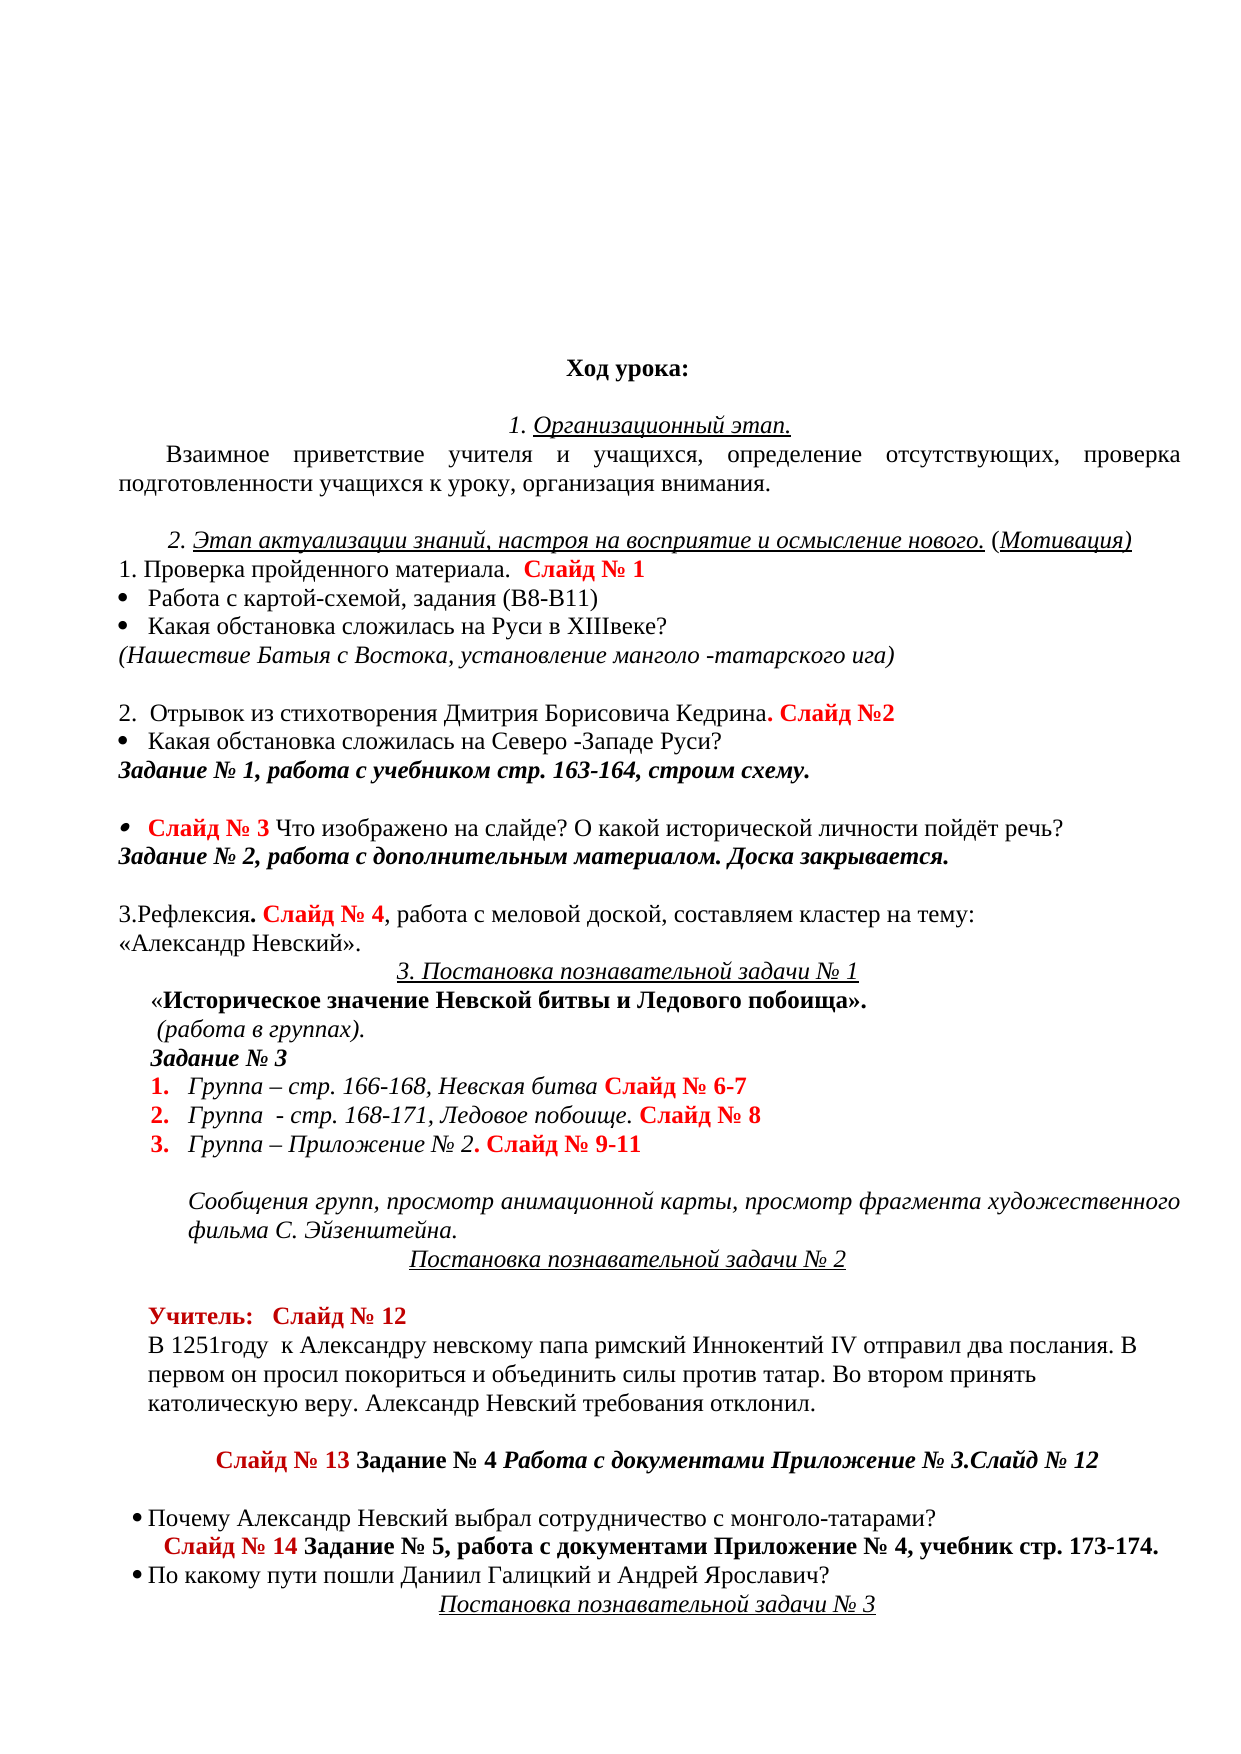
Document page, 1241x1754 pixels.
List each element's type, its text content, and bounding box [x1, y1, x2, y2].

text 1. Проверка пройденного материала. Слайд № 1 [118, 554, 1181, 583]
list Слайд № 13 Задание № 4 Работа с документами Приложение № 3.Слайд № 12 [133, 1445, 1181, 1474]
list Группа – Приложение № 2. Слайд № 9-11 [150, 1129, 1181, 1158]
text Постановка познавательной задачи № 2 [74, 1244, 1181, 1273]
list Группа – стр. 166-168, Невская битва Слайд № 6-7 [150, 1071, 1181, 1100]
list По какому пути пошли Даниил Галицкий и Андрей Ярославич? [133, 1560, 1181, 1589]
text 3. Постановка познавательной задачи № 1 [74, 956, 1181, 985]
list Почему Александр Невский выбрал сотрудничество с монголо-татарами? [133, 1503, 1181, 1531]
text 2. Отрывок из стихотворения Дмитрия Борисовича Кедрина. Слайд №2 [118, 698, 1181, 726]
text 3.Рефлексия. Слайд № 4, работа с меловой доской, составляем кластер на тему: [118, 899, 1181, 928]
list Задание № 3 [150, 1043, 1181, 1071]
text 2. Этап актуализации знаний, настроя на восприятие и осмысление нового. (Мотивация) [118, 525, 1181, 554]
list Слайд № 3 Что изображено на слайде? О какой исторической личности пойдёт речь? [118, 813, 1181, 841]
text 1. Организационный этап. [118, 410, 1181, 439]
text «Александр Невский». [118, 928, 1181, 956]
text Взаимное приветствие учителя и учащихся, определение отсутствующих, проверка подготовленности учащихся к уроку, организация внимания. [118, 439, 1181, 496]
text Ход урока: [74, 353, 1181, 381]
list Слайд № 14 Задание № 5, работа с документами Приложение № 4, учебник стр. 173-174. [141, 1531, 1181, 1560]
list «Историческое значение Невской битвы и Ледового побоища». [150, 985, 1181, 1014]
list Какая обстановка сложилась на Северо -Западе Руси? [118, 726, 1181, 755]
list (Нашествие Батыя с Востока, установление манголо -татарского ига) [118, 640, 1181, 669]
list Какая обстановка сложилась на Руси в XIIIвеке? [118, 611, 1181, 640]
list Работа с картой-схемой, задания (В8-В11) [118, 583, 1181, 611]
list Задание № 2, работа с дополнительным материалом. Доска закрывается. [118, 841, 1181, 870]
text Учитель: Слайд № 12 [148, 1301, 1181, 1330]
text В 1251году к Александру невскому папа римский Иннокентий IV отправил два послания. В первом он просил покориться и объединить силы против татар. Во втором принять католическую веру. Александр Невский требования отклонил. [148, 1330, 1181, 1416]
text Постановка познавательной задачи № 3 [133, 1589, 1181, 1618]
list Группа - стр. 168-171, Ледовое побоище. Слайд № 8 [150, 1100, 1181, 1129]
list (работа в группах). [150, 1014, 1181, 1043]
list Сообщения групп, просмотр анимационной карты, просмотр фрагмента художественного фильма С. Эйзенштейна. [188, 1186, 1181, 1244]
list Задание № 1, работа с учебником стр. 163-164, строим схему. [118, 755, 1181, 784]
